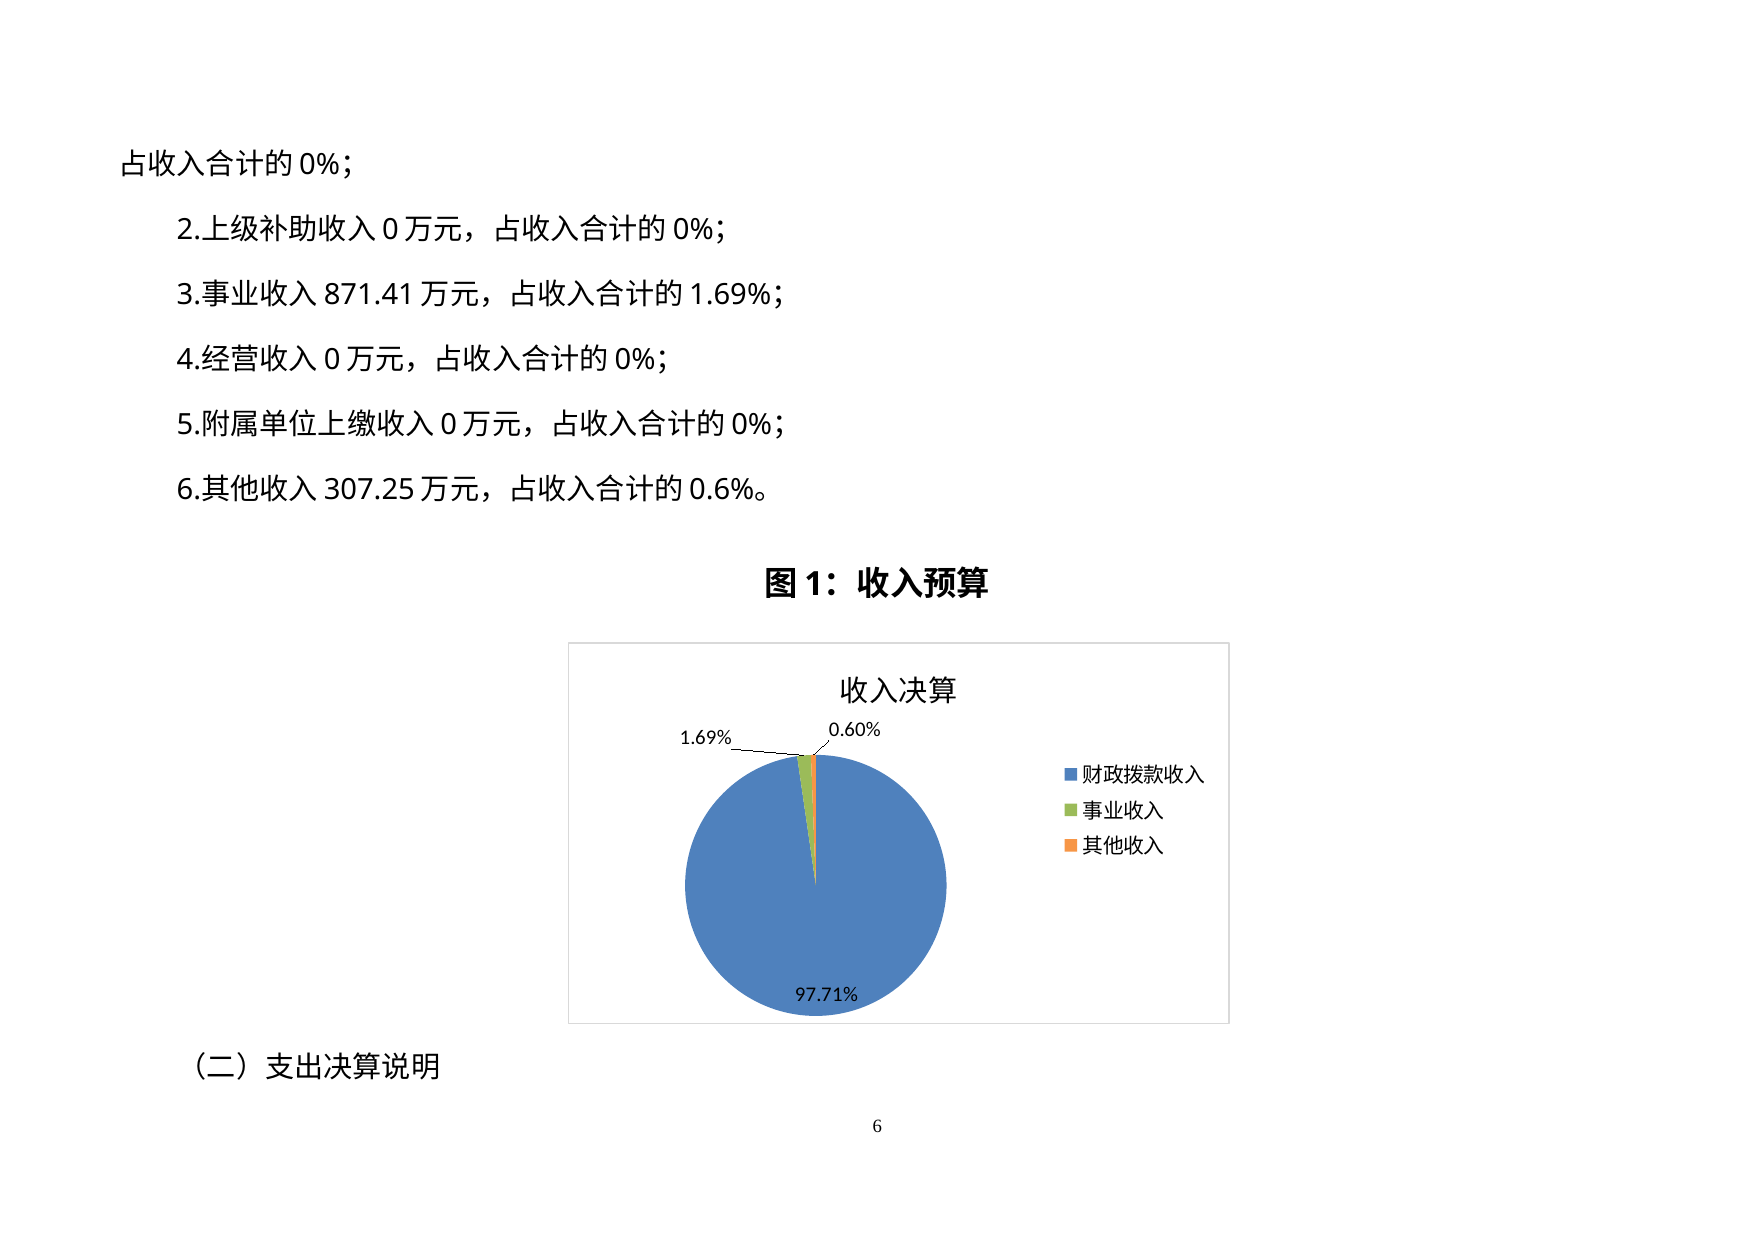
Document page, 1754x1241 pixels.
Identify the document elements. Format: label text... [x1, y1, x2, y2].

text （二）支出决算说明 [118, 1032, 1636, 1097]
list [118, 129, 1636, 194]
subtitle 图1：收入预算 [118, 548, 1636, 613]
list 3.事业收入871.41万元，占收入合计的1.69%； [118, 259, 1636, 324]
text 4.经营收入0万元，占收入合计的0%； [118, 324, 1636, 389]
list 2.上级补助收入0万元，占收入合计的0%； [118, 194, 1636, 259]
text 6.其他收入307.25万元，占收入合计的0.6%。 [118, 454, 1636, 519]
text 5.附属单位上缴收入0万元，占收入合计的0%； [118, 389, 1636, 454]
